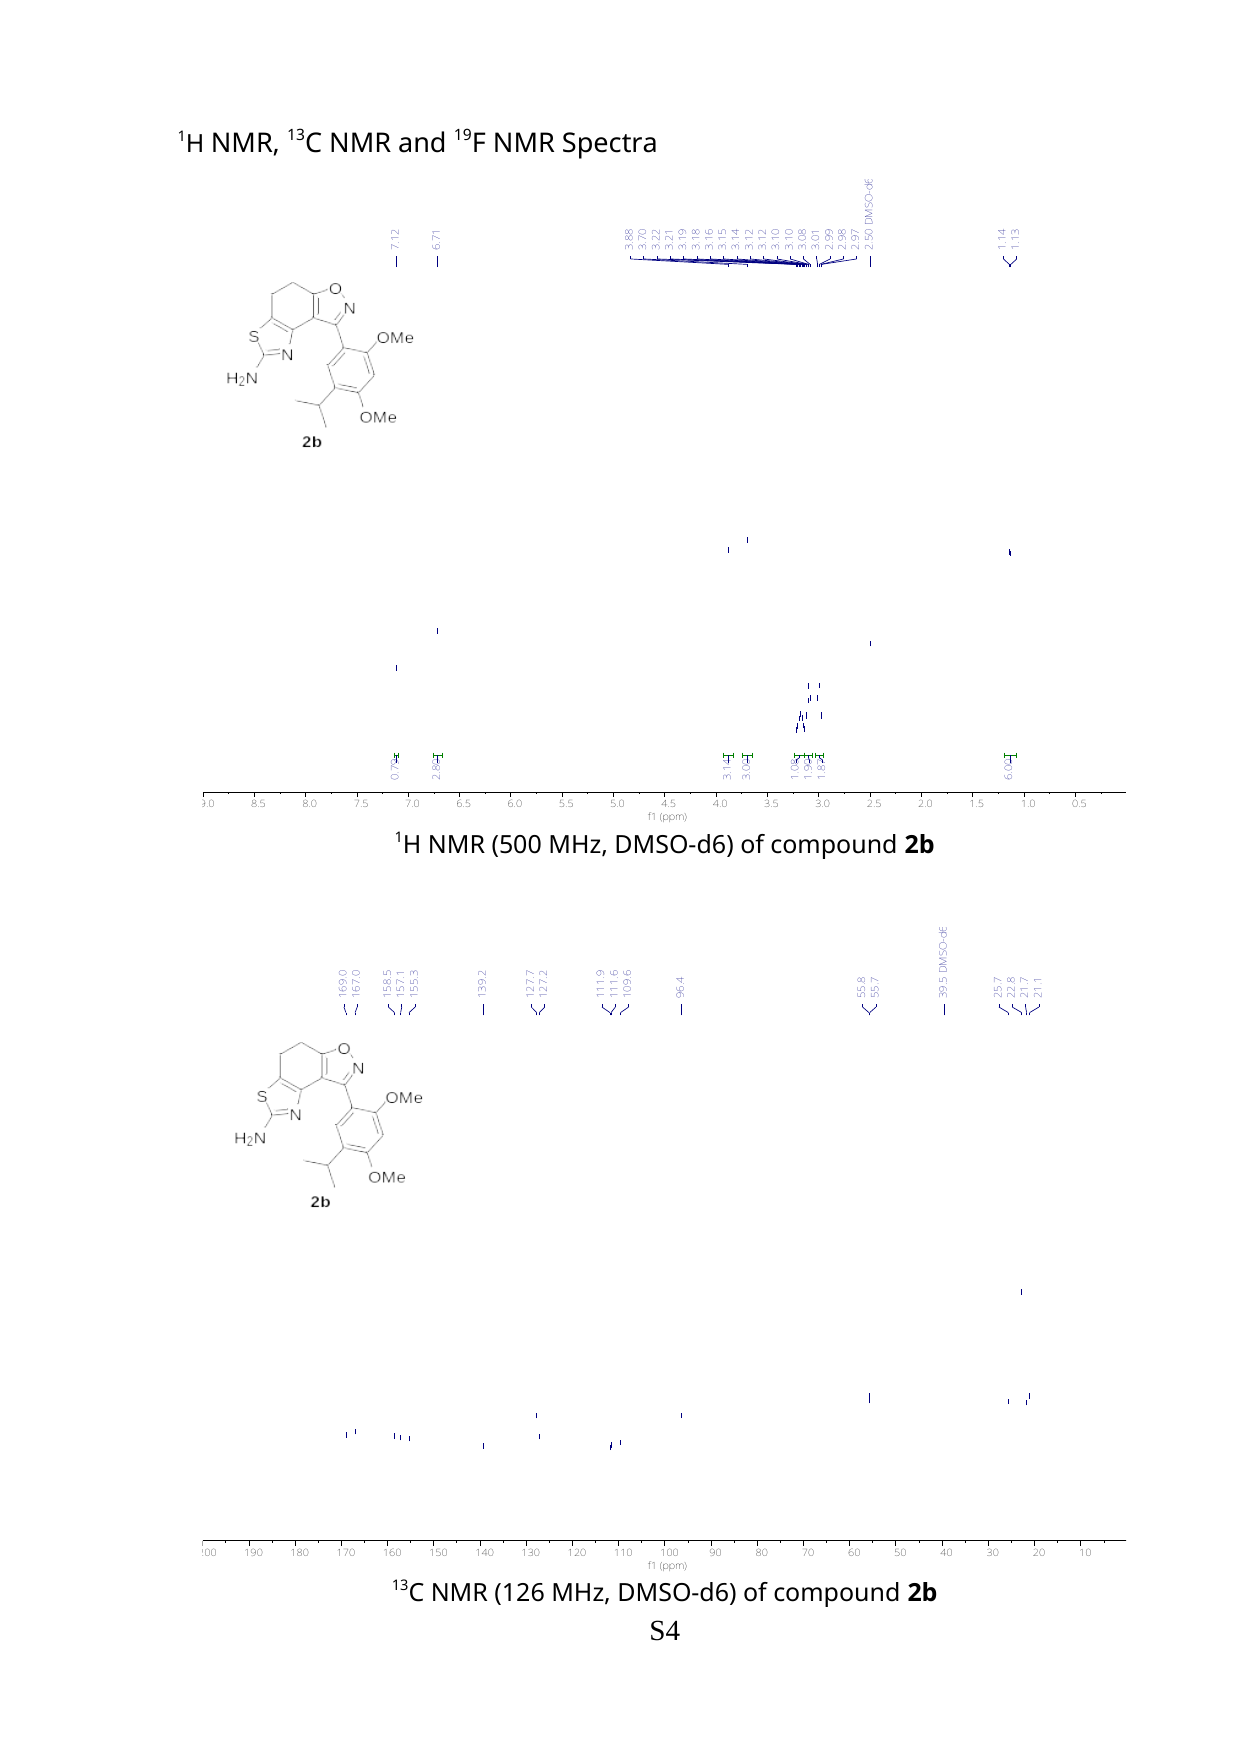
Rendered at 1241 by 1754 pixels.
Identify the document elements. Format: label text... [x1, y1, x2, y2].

text 13C NMR (126 MHz, DMSO-d6) of compound 2b [177, 898, 1152, 1609]
subtitle 1H NMR, 13C NMR and 19F NMR Spectra [177, 122, 1152, 160]
text 1H NMR (500 MHz, DMSO-d6) of compound 2b [177, 160, 1152, 861]
